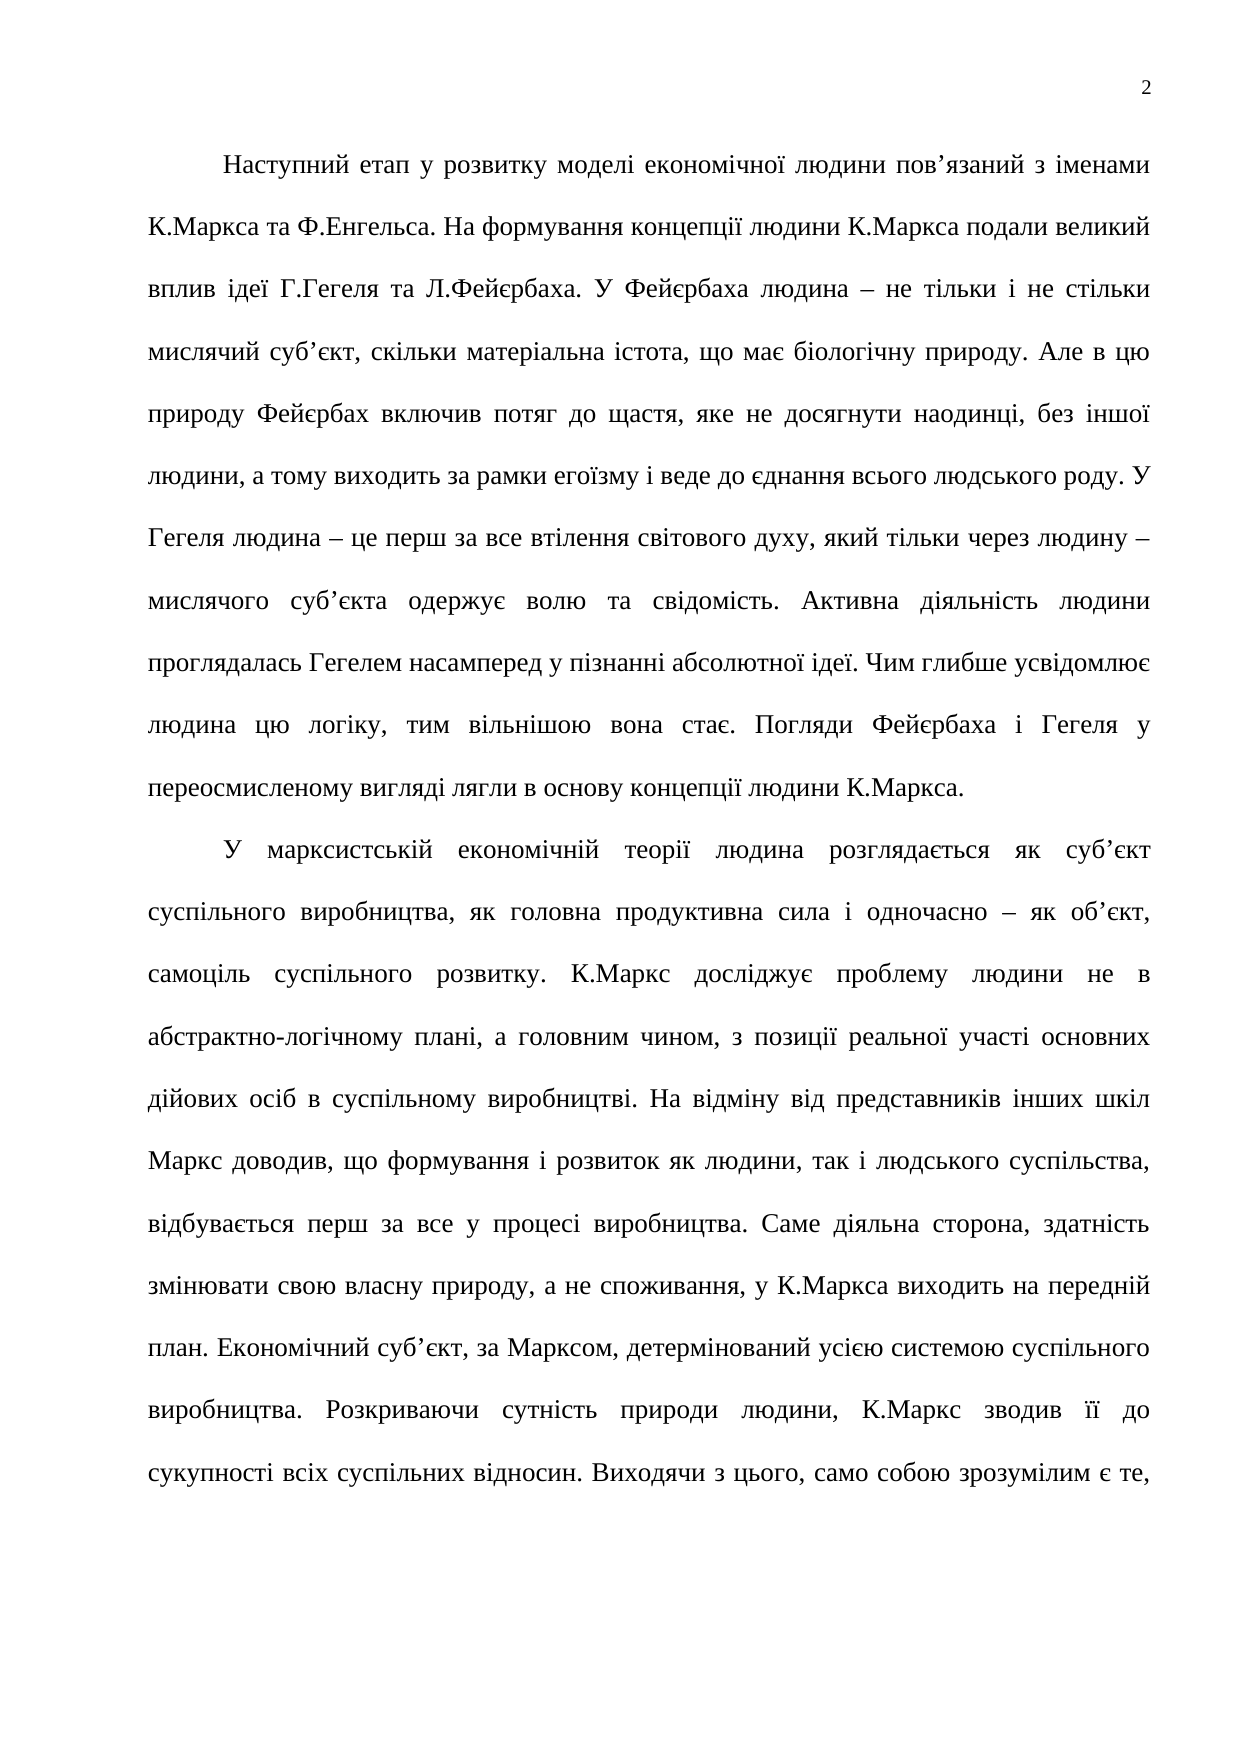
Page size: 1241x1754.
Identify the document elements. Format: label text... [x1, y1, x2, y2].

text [148, 833, 1152, 1487]
text Наступний етап у розвитку моделі економічної людини пов’язаний з іменами К.Маркса та Ф.Енгельса. На формування концепції людини К.Маркса подали великий вплив ідеї Г.Гегеля та Л.Фейєрбаха. У Фейєрбаха людина – не тільки і не стільки мислячий суб’єкт, скільки матеріальна істота, що має біологічну природу. Але в цю природу Фейєрбах включив потяг до щастя, яке не досягнути наодинці, без іншої людини, а тому виходить за рамки егоїзму і веде до єднання всього людського роду. У Гегеля людина – це перш за все втілення світового духу, який тільки через людину – мислячого суб’єкта одержує волю та свідомість. Активна діяльність людини проглядалась Гегелем насамперед у пізнанні абсолютної ідеї. Чим глибше усвідомлює людина цю логіку, тим вільнішою вона стає. Погляди Фейєрбаха і Гегеля у переосмисленому вигляді лягли в основу концепції людини К.Маркса. [148, 148, 1152, 802]
